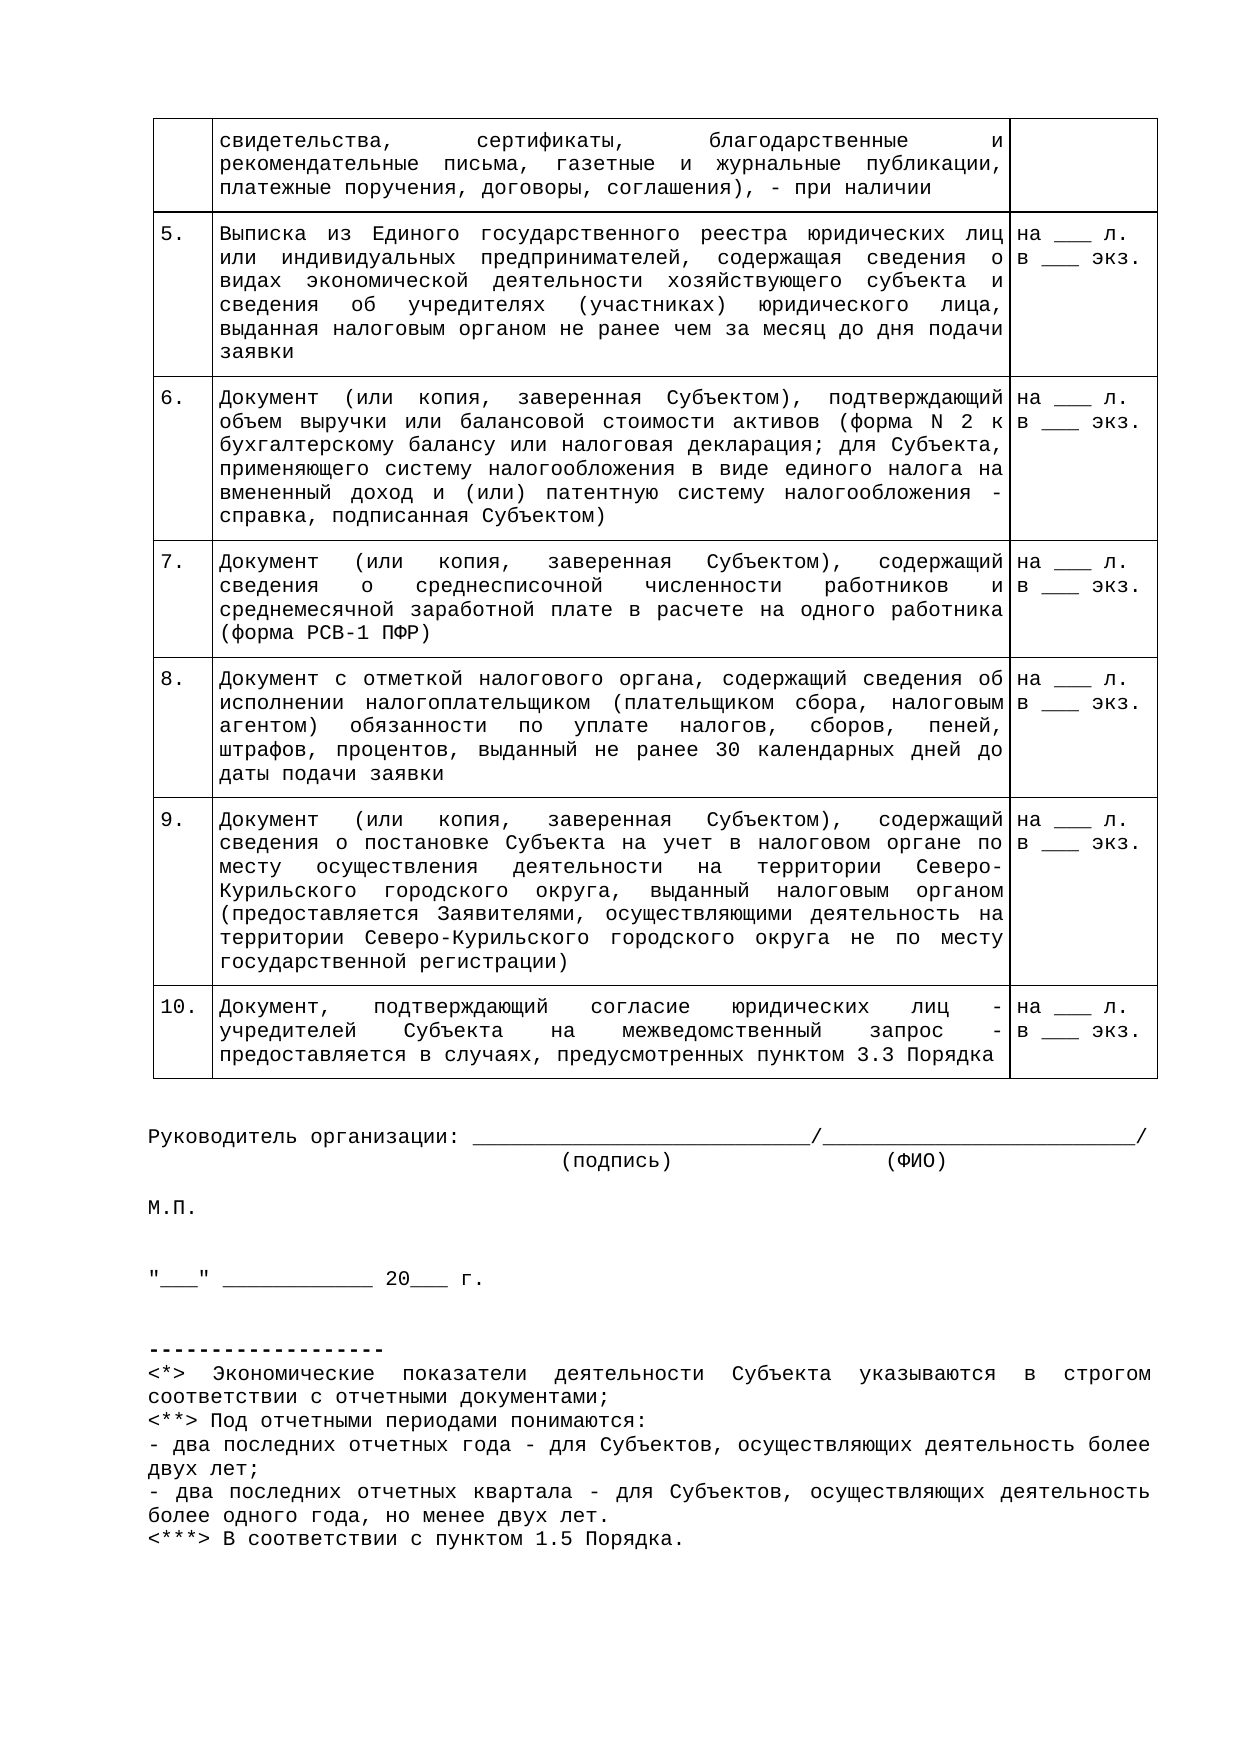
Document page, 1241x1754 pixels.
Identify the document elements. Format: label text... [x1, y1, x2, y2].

table_cell Выписка из Единого государственного реестра юридических лиц или индивидуальных предпринимателей, содержащая сведения о видах экономической деятельности хозяйствующего субъекта и сведения об учредителях (участниках) юридического лица, выданная налоговым органом не ранее чем за месяц до дня подачи заявки [213, 213, 1009, 376]
table_cell на ___ л. в ___ экз. [1011, 377, 1157, 540]
table_cell 10. [154, 986, 212, 1078]
text М.П. [148, 1197, 1152, 1221]
table_cell 7. [154, 541, 212, 657]
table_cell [213, 119, 1009, 211]
table_cell на ___ л. в ___ экз. [1011, 541, 1157, 657]
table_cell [1011, 119, 1157, 211]
table_cell на ___ л. в ___ экз. [1011, 986, 1157, 1078]
table_cell 4. [154, 119, 212, 211]
table_cell 9. [154, 798, 212, 985]
table_cell Документ с отметкой налогового органа, содержащий сведения об исполнении налогоплательщиком (плательщиком сбора, налоговым агентом) обязанности по уплате налогов, сборов, пеней, штрафов, процентов, выданный не ранее 30 календарных дней до даты подачи заявки [213, 658, 1009, 797]
text Руководитель организации: ___________________________/_________________________/ [148, 1126, 1152, 1150]
text <**> Под отчетными периодами понимаются: [148, 1410, 1152, 1434]
table_cell на ___ л. в ___ экз. [1011, 798, 1157, 985]
table_cell Документ (или копия, заверенная Субъектом), содержащий сведения о среднесписочной численности работников и среднемесячной заработной плате в расчете на одного работника (форма РСВ-1 ПФР) [213, 541, 1009, 657]
text - два последних отчетных года - для Субъектов, осуществляющих деятельность более двух лет; [148, 1434, 1152, 1481]
table_cell Документ, подтверждающий согласие юридических лиц - учредителей Субъекта на межведомственный запрос - предоставляется в случаях, предусмотренных пунктом 3.3 Порядка [213, 986, 1009, 1078]
table_cell 8. [154, 658, 212, 797]
table_cell Документ (или копия, заверенная Субъектом), подтверждающий объем выручки или балансовой стоимости активов (форма N 2 к бухгалтерскому балансу или налоговая декларация; для Субъекта, применяющего систему налогообложения в виде единого налога на вмененный доход и (или) патентную систему налогообложения - справка, подписанная Субъектом) [213, 377, 1009, 540]
text "___" ____________ 20___ г. [148, 1268, 1152, 1292]
text (подпись) (ФИО) [148, 1150, 1152, 1174]
text <***> В соответствии с пунктом 1.5 Порядка. [148, 1528, 1152, 1552]
table_cell на ___ л. в ___ экз. [1011, 213, 1157, 376]
table_cell на ___ л. в ___ экз. [1011, 658, 1157, 797]
table_cell Документ (или копия, заверенная Субъектом), содержащий сведения о постановке Субъекта на учет в налоговом органе по месту осуществления деятельности на территории Северо-Курильского городского округа, выданный налоговым органом (предоставляется Заявителями, осуществляющими деятельность на территории Северо-Курильского городского округа не по месту государственной регистрации) [213, 798, 1009, 985]
text ------------------- [148, 1339, 1152, 1363]
table_cell 6. [154, 377, 212, 540]
text - два последних отчетных квартала - для Субъектов, осуществляющих деятельность более одного года, но менее двух лет. [148, 1481, 1152, 1528]
text <*> Экономические показатели деятельности Субъекта указываются в строгом соответствии с отчетными документами; [148, 1363, 1152, 1410]
table_cell 5. [154, 213, 212, 376]
